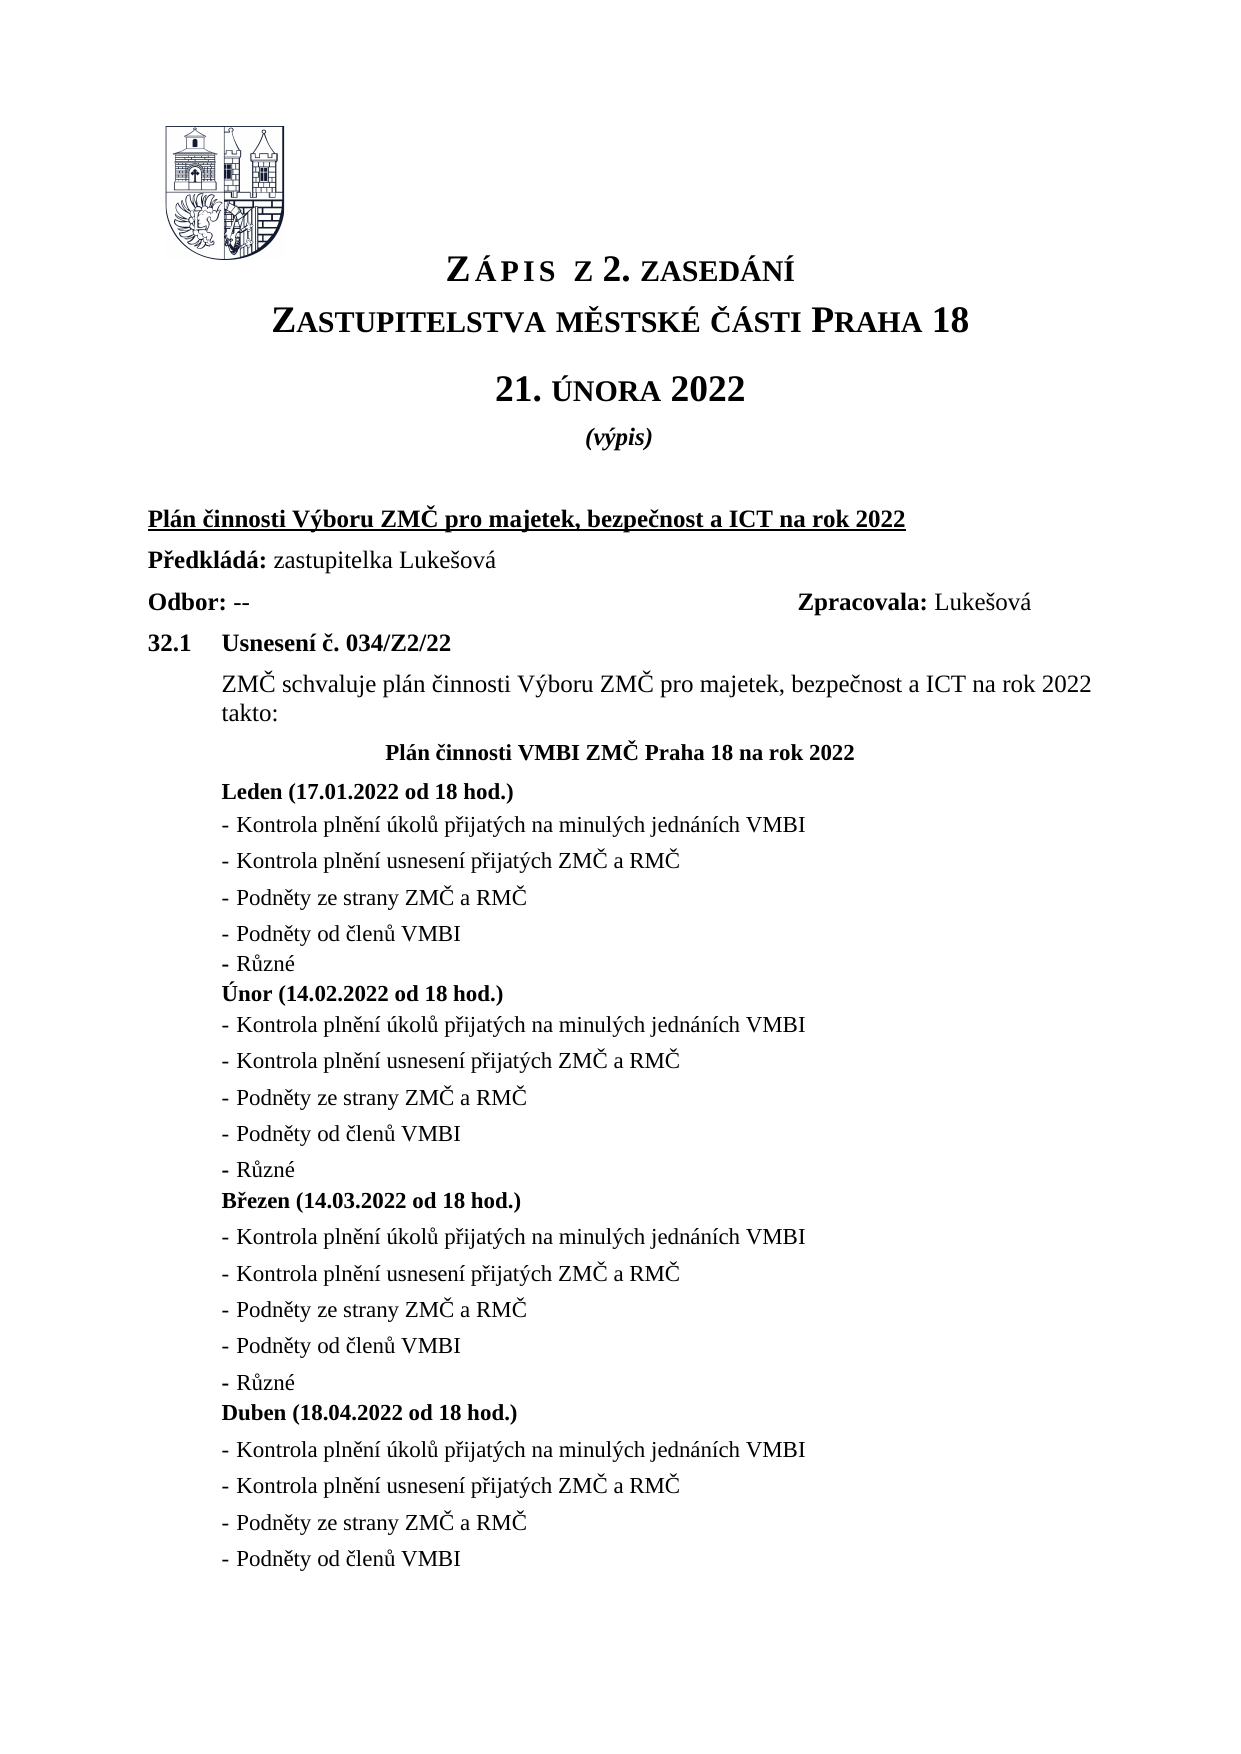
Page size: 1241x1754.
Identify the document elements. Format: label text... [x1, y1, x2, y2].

list Kontrola plnění usnesení přijatých ZMČ a RMČ [221, 1047, 1093, 1073]
text Únor (14.02.2022 od 18 hod.) [221, 980, 1093, 1007]
list Podněty od členů VMBI [221, 1545, 1093, 1571]
list Podněty od členů VMBI [221, 1332, 1093, 1359]
text Předkládá: zastupitelka Lukešová [148, 545, 1093, 574]
picture [165, 126, 285, 260]
list Podněty ze strany ZMČ a RMČ [221, 883, 1093, 910]
list Kontrola plnění úkolů přijatých na minulých jednáních VMBI [221, 1223, 1093, 1249]
text Leden (17.01.2022 od 18 hod.) [221, 778, 1093, 804]
text (výpis) [148, 422, 1093, 450]
list Podněty od členů VMBI [221, 920, 1093, 946]
list Podněty ze strany ZMČ a RMČ [221, 1083, 1093, 1110]
text Duben (18.04.2022 od 18 hod.) [221, 1399, 1093, 1426]
list Podněty od členů VMBI [221, 1120, 1093, 1146]
list Kontrola plnění úkolů přijatých na minulých jednáních VMBI [221, 1011, 1093, 1037]
text Plán činnosti Výboru ZMČ pro majetek, bezpečnost a ICT na rok 2022 [148, 504, 1093, 533]
text ZMČ schvaluje plán činnosti Výboru ZMČ pro majetek, bezpečnost a ICT na rok 2022 takto: [221, 669, 1093, 727]
list Různé [221, 1156, 1093, 1183]
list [221, 1436, 1093, 1462]
list Podněty ze strany ZMČ a RMČ [221, 1508, 1093, 1535]
text Březen (14.03.2022 od 18 hod.) [221, 1187, 1093, 1213]
text Odbor: -- Zpracovala: Lukešová [148, 587, 1093, 615]
list Kontrola plnění usnesení přijatých ZMČ a RMČ [221, 847, 1093, 873]
subtitle 21. února 2022 [148, 366, 1093, 409]
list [221, 1472, 1093, 1498]
list Kontrola plnění úkolů přijatých na minulých jednáních VMBI [221, 811, 1093, 837]
subtitle Zastupitelstva městské části Praha 18 [148, 298, 1093, 341]
text Plán činnosti VMBI ZMČ Praha 18 na rok 2022 [148, 739, 1093, 766]
subtitle Zápis z 2. zasedání [148, 246, 1093, 289]
list Různé [221, 1369, 1093, 1395]
list Kontrola plnění usnesení přijatých ZMČ a RMČ [221, 1259, 1093, 1286]
list Podněty ze strany ZMČ a RMČ [221, 1296, 1093, 1322]
text 32.1 Usnesení č. 034/Z2/22 [148, 628, 1093, 657]
list Různé [221, 950, 1093, 977]
